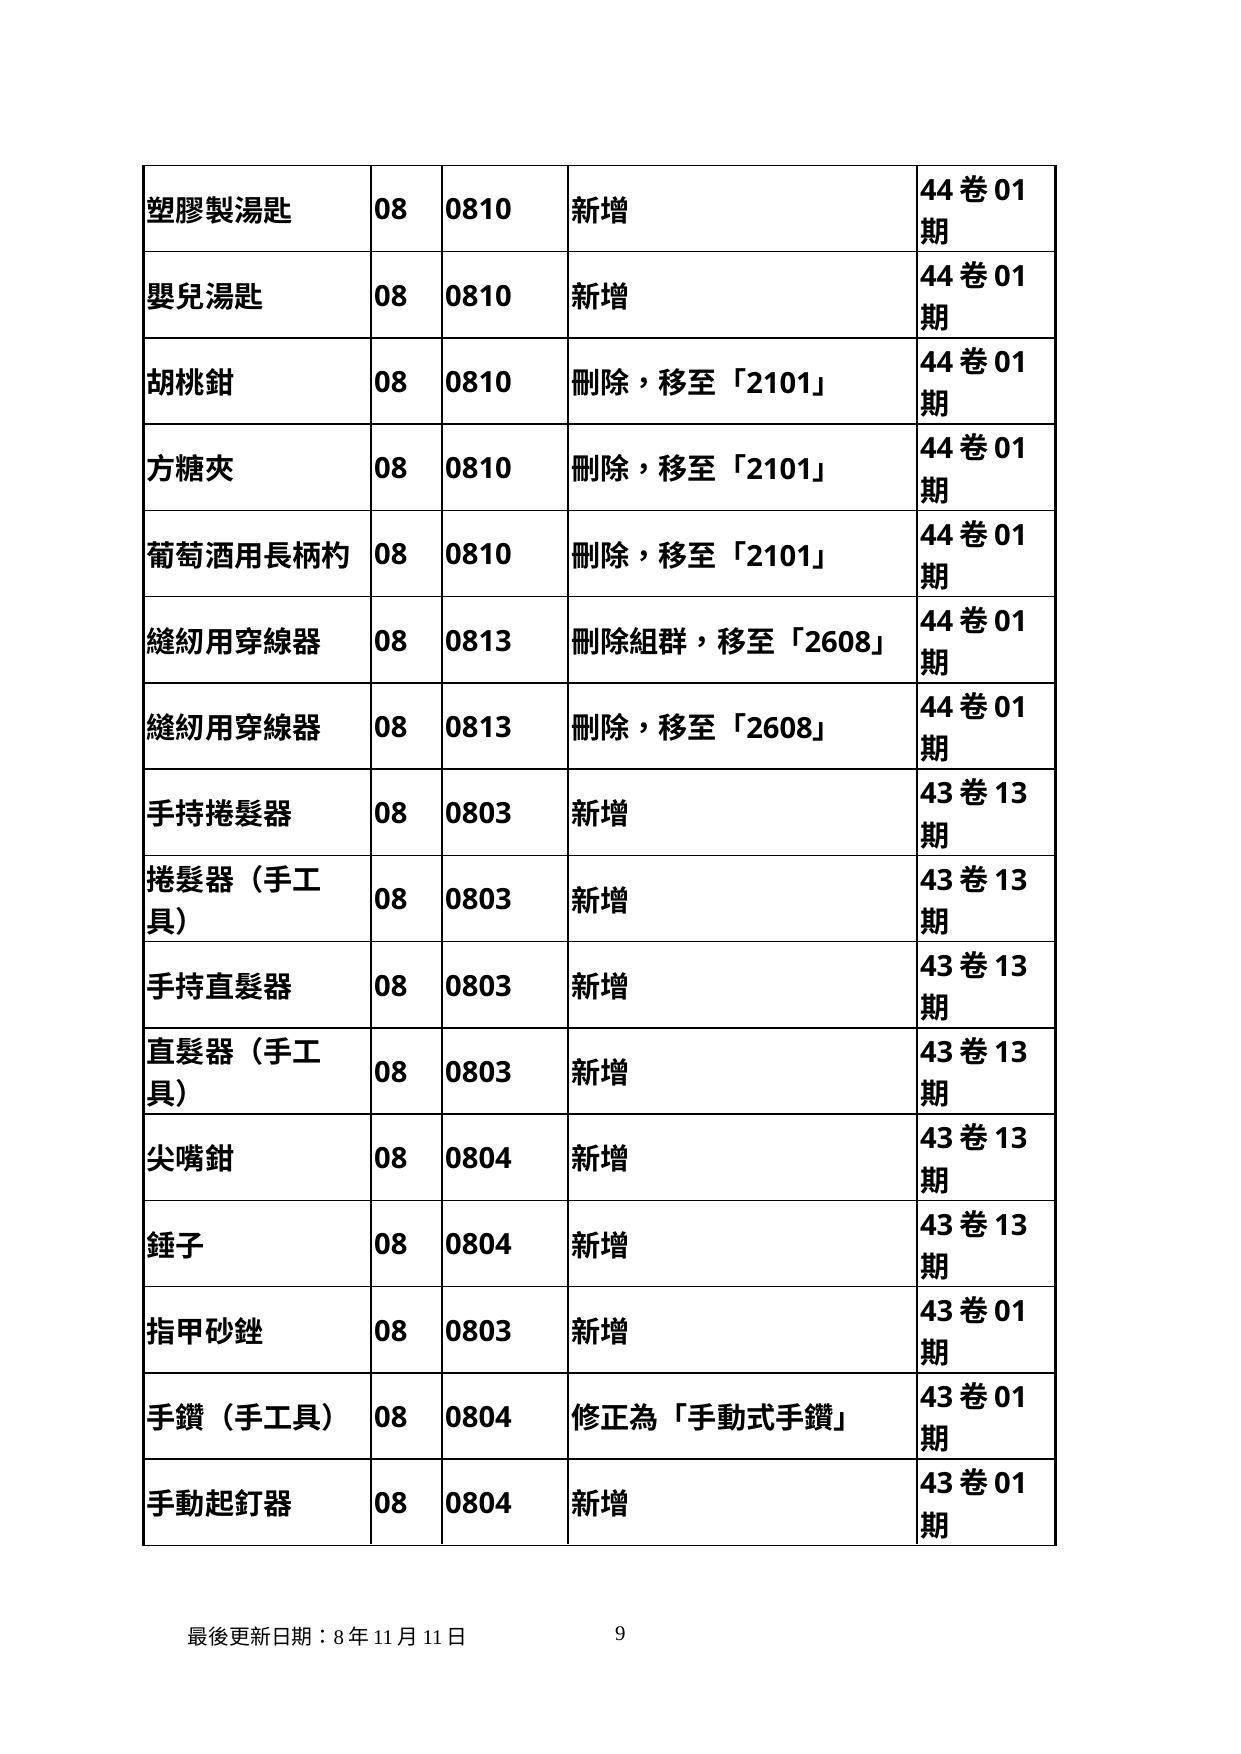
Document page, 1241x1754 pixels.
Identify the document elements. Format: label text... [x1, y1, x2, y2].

table_cell 新增 [569, 1287, 916, 1372]
table_cell 0804 [443, 1460, 567, 1544]
table_cell 08 [372, 1287, 441, 1372]
table_cell 直髮器（手工具） [145, 1029, 370, 1113]
table_cell 44卷01期 [918, 425, 1054, 509]
table_cell 新增 [569, 1460, 916, 1544]
table_cell 43卷13期 [918, 856, 1054, 941]
table_cell 08 [372, 425, 441, 509]
table_cell 44卷01期 [918, 511, 1054, 596]
table_cell 44卷01期 [918, 684, 1054, 768]
table_cell 新增 [569, 1201, 916, 1286]
table_cell 08 [372, 1460, 441, 1544]
table_cell 44卷01期 [918, 252, 1054, 337]
table_cell 新增 [569, 166, 916, 251]
table_cell 08 [372, 1115, 441, 1199]
table_cell 縫紉用穿線器 [145, 597, 370, 682]
table_cell 0813 [443, 684, 567, 768]
table_cell 08 [372, 856, 441, 941]
table_cell 刪除，移至「2101」 [569, 425, 916, 509]
table_cell 08 [372, 770, 441, 854]
table_cell 錘子 [145, 1201, 370, 1286]
table_cell 08 [372, 511, 441, 596]
table_cell 新增 [569, 856, 916, 941]
table_cell 嬰兒湯匙 [145, 252, 370, 337]
table_cell 方糖夾 [145, 425, 370, 509]
table_cell 0810 [443, 511, 567, 596]
table_cell 08 [372, 1029, 441, 1113]
table_cell 0804 [443, 1115, 567, 1199]
table_cell 手鑽（手工具） [145, 1374, 370, 1458]
table_cell 08 [372, 1374, 441, 1458]
table_cell 新增 [569, 252, 916, 337]
table_cell 44卷01期 [918, 166, 1054, 251]
table_cell 0810 [443, 166, 567, 251]
table_cell 尖嘴鉗 [145, 1115, 370, 1199]
table_cell 0803 [443, 770, 567, 854]
table_cell 塑膠製湯匙 [145, 166, 370, 251]
table_cell 08 [372, 252, 441, 337]
table_cell 0803 [443, 856, 567, 941]
table_cell 43卷13期 [918, 1201, 1054, 1286]
table_cell 刪除組群，移至「2608」 [569, 597, 916, 682]
table_cell 新增 [569, 1115, 916, 1199]
table_cell 43卷01期 [918, 1287, 1054, 1372]
table_cell 08 [372, 166, 441, 251]
table_cell 胡桃鉗 [145, 339, 370, 423]
table_cell 手持直髮器 [145, 942, 370, 1027]
table_cell 0810 [443, 425, 567, 509]
table_cell 43卷13期 [918, 1029, 1054, 1113]
table_cell 0803 [443, 1029, 567, 1113]
table_cell 0803 [443, 1287, 567, 1372]
table_cell 手動起釘器 [145, 1460, 370, 1544]
table_cell 刪除，移至「2608」 [569, 684, 916, 768]
table_cell 43卷13期 [918, 1115, 1054, 1199]
table_cell 43卷01期 [918, 1374, 1054, 1458]
table_cell 0804 [443, 1201, 567, 1286]
table_cell 08 [372, 942, 441, 1027]
table_cell 新增 [569, 1029, 916, 1113]
table_cell 指甲砂銼 [145, 1287, 370, 1372]
table_cell 44卷01期 [918, 597, 1054, 682]
table_cell 08 [372, 597, 441, 682]
table_cell 43卷13期 [918, 770, 1054, 854]
table_cell 0810 [443, 339, 567, 423]
table_cell 修正為「手動式手鑽」 [569, 1374, 916, 1458]
table_cell 44卷01期 [918, 339, 1054, 423]
table_cell 08 [372, 684, 441, 768]
table_cell 0803 [443, 942, 567, 1027]
table_cell 08 [372, 339, 441, 423]
table_cell 43卷01期 [918, 1460, 1054, 1544]
table_cell 0810 [443, 252, 567, 337]
table_cell 0813 [443, 597, 567, 682]
table_cell 新增 [569, 942, 916, 1027]
table_cell 捲髮器（手工具） [145, 856, 370, 941]
table_cell 手持捲髮器 [145, 770, 370, 854]
table_cell 0804 [443, 1374, 567, 1458]
table_cell 43卷13期 [918, 942, 1054, 1027]
table_cell 新增 [569, 770, 916, 854]
table_cell 08 [372, 1201, 441, 1286]
table_cell 葡萄酒用長柄杓 [145, 511, 370, 596]
table_cell 刪除，移至「2101」 [569, 339, 916, 423]
table_cell 刪除，移至「2101」 [569, 511, 916, 596]
table_cell 縫紉用穿線器 [145, 684, 370, 768]
